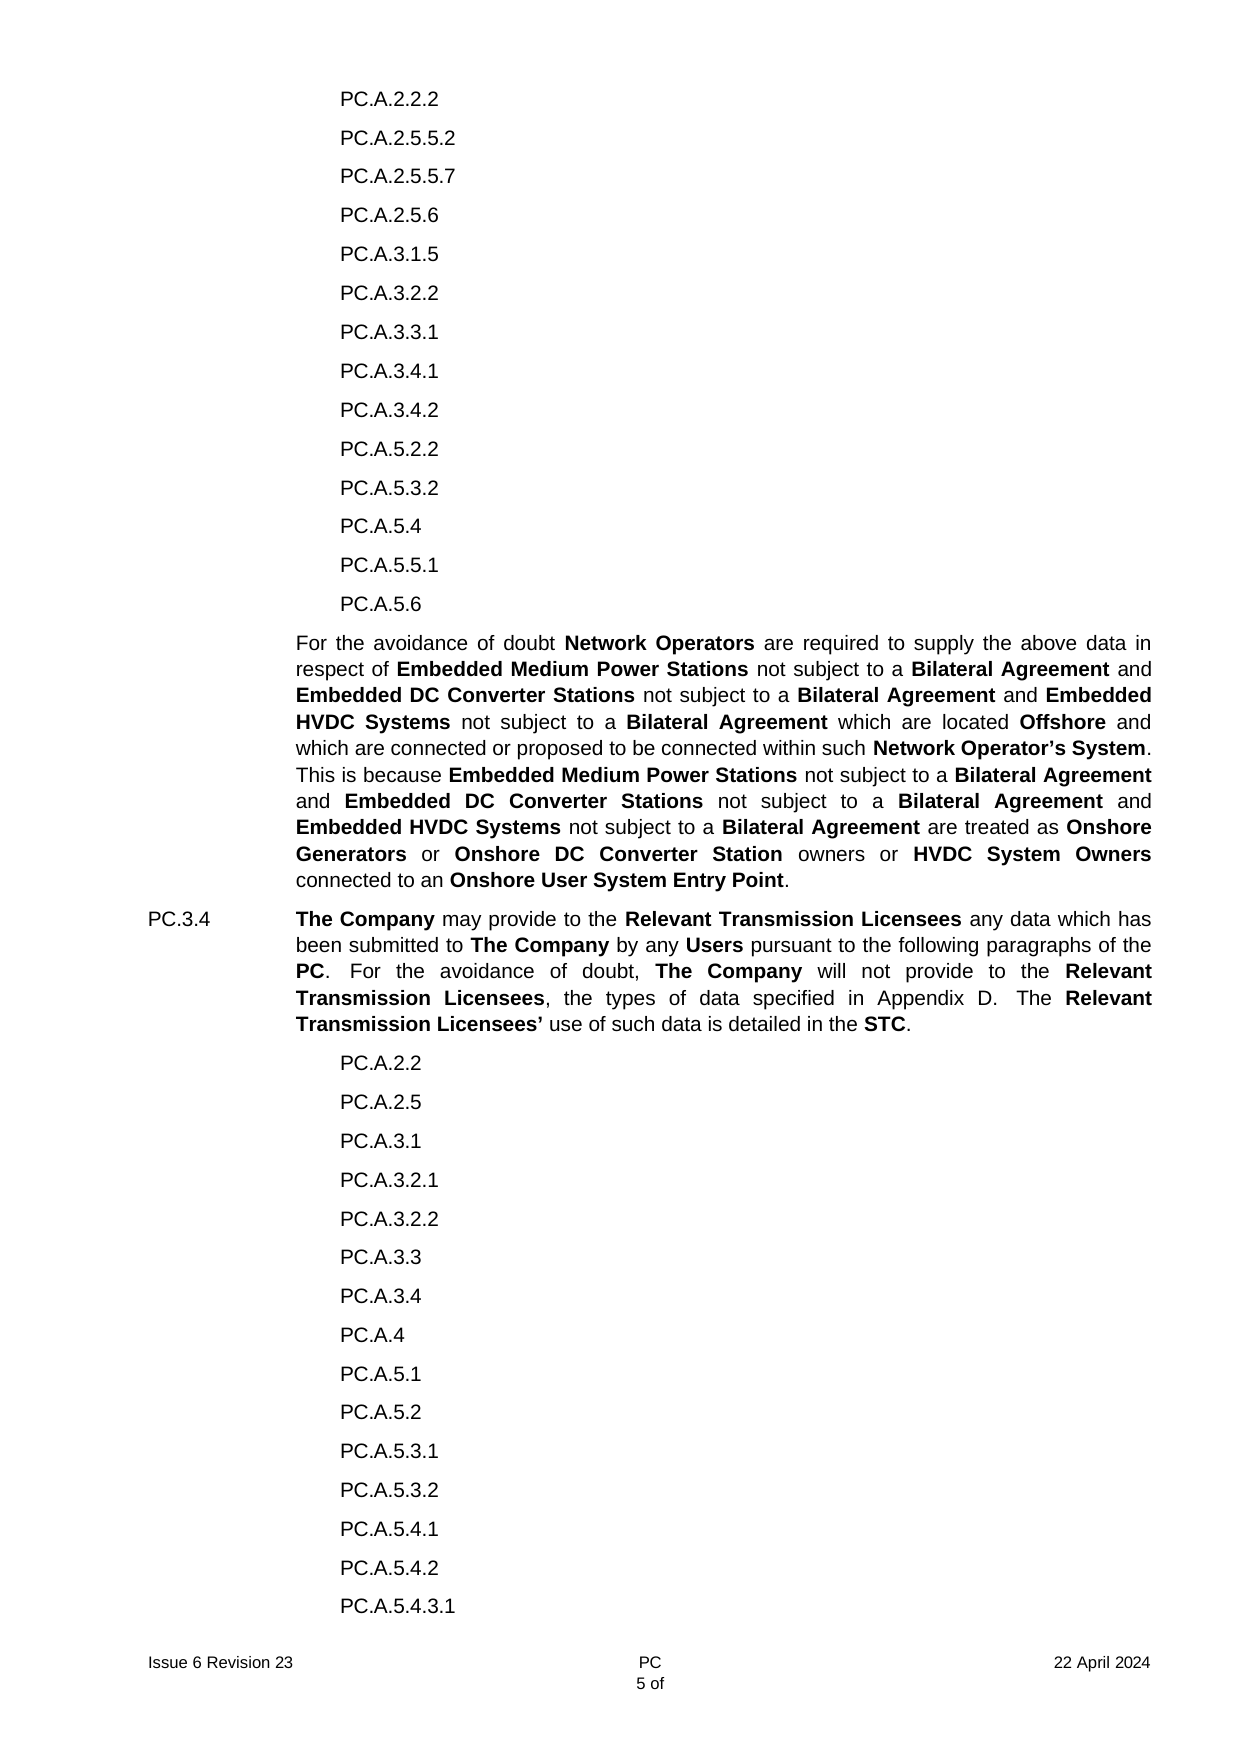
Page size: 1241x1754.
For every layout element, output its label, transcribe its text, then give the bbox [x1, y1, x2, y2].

text PC.A.3.1 [340, 1129, 1188, 1153]
text PC.A.5.2 [340, 1400, 1188, 1424]
text PC.A.5.5.1 [340, 553, 1188, 577]
text PC.A.3.2.2 [340, 281, 1188, 305]
text PC.A.3.4.2 [340, 398, 1188, 422]
text PC.A.5.3.2 [340, 1478, 1188, 1502]
text PC.A.3.4 PC.A.4 PC.A.5.1 [340, 1284, 425, 1385]
text PC.A.5.3.1 [340, 1439, 1188, 1463]
text PC.A.5.4.3.1 [340, 1594, 1188, 1618]
text PC.A.5.6 [340, 592, 1188, 616]
text PC.A.5.2.2 [340, 436, 1188, 460]
text PC.A.3.1.5 [340, 242, 1188, 266]
text PC.A.2.2.2 [340, 87, 1188, 111]
text PC.A.5.4.2 [340, 1556, 1188, 1579]
text PC.A.3.2.1 [340, 1168, 1188, 1192]
text PC.A.2.5.5.2 [340, 126, 1188, 149]
text PC.A.5.4.1 [340, 1516, 1188, 1540]
text PC.A.2.2 [340, 1051, 1188, 1075]
text PC.A.5.4 [340, 514, 1188, 538]
text PC.A.3.3.1 [340, 320, 1188, 344]
text PC.A.3.2.2 [340, 1206, 1188, 1230]
text PC.A.3.3 [340, 1245, 1188, 1269]
text PC.A.2.5.6 [340, 203, 1188, 227]
text PC.A.2.5.5.7 [340, 164, 1188, 188]
text PC.A.2.5 [340, 1090, 1188, 1114]
text For the avoidance of doubt Network Operators are required to supply the above data in respect of Embedded Medium Power Stations not subject to a Bilateral Agreement and Embedded DC Converter Stations not subject to a Bilateral Agreement and Embedded HVDC Systems not subject to a Bilateral Agreement which are located Offshore and which are connected or proposed to be connected within such Network Operator’s System. This is because Embedded Medium Power Stations not subject to a Bilateral Agreement and Embedded DC Converter Stations not subject to a Bilateral Agreement and Embedded HVDC Systems not subject to a Bilateral Agreement are treated as Onshore Generators or Onshore DC Converter Station owners or HVDC System Owners connected to an Onshore User System Entry Point. [296, 631, 1152, 892]
text PC.3.4 The Company may provide to the Relevant Transmission Licensees any data which has been submitted to The Company by any Users pursuant to the following paragraphs of the PC. For the avoidance of doubt, The Company will not provide to the Relevant Transmission Licensees, the types of data specified in Appendix D. The Relevant Transmission Licensees’ use of such data is detailed in the STC. [148, 907, 1152, 1036]
text PC.A.3.4.1 [340, 358, 1188, 382]
text PC.A.5.3.2 [340, 475, 1188, 499]
